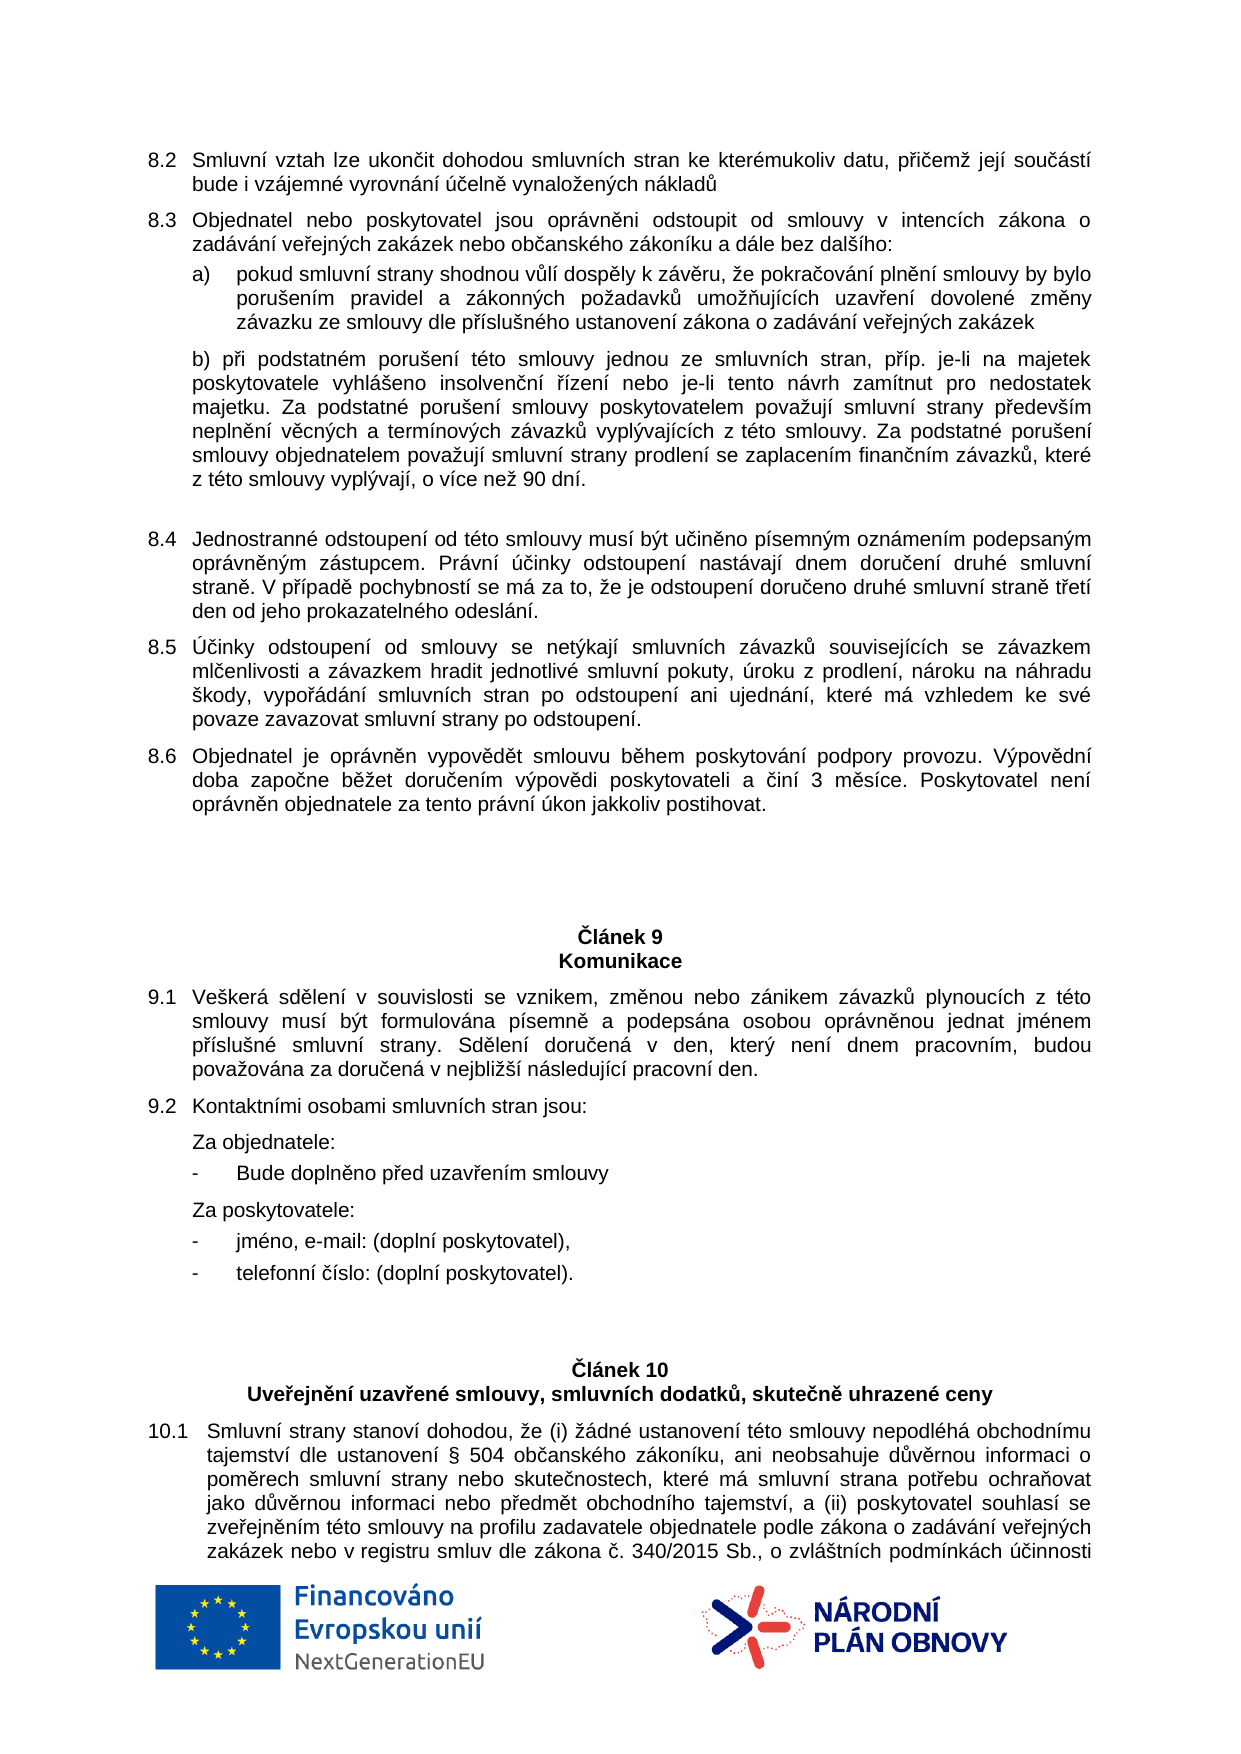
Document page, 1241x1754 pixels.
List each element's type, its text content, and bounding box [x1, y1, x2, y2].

list Objednatel nebo poskytovatel jsou oprávněni odstoupit od smlouvy v intencích zákona o zadávání veřejných zakázek nebo občanského zákoníku a dále bez dalšího: [148, 208, 1093, 256]
list Jednostranné odstoupení od této smlouvy musí být učiněno písemným oznámením podepsaným oprávněným zástupcem. Právní účinky odstoupení nastávají dnem doručení druhé smluvní straně. V případě pochybností se má za to, že je odstoupení doručeno druhé smluvní straně třetí den od jeho prokazatelného odeslání. [148, 527, 1093, 623]
text Článek 10 [148, 1358, 1093, 1382]
list Veškerá sdělení v souvislosti se vznikem, změnou nebo zánikem závazků plynoucích z této smlouvy musí být formulována písemně a podepsána osobou oprávněnou jednat jménem příslušné smluvní strany. Sdělení doručená v den, který není dnem pracovním, budou považována za doručená v nejbližší následující pracovní den. [148, 985, 1093, 1081]
text Článek 9 [148, 925, 1093, 949]
list b) při podstatném porušení této smlouvy jednou ze smluvních stran, příp. je-li na majetek poskytovatele vyhlášeno insolvenční řízení nebo je-li tento návrh zamítnut pro nedostatek majetku. Za podstatné porušení smlouvy poskytovatelem považují smluvní strany především neplnění věcných a termínových závazků vyplývajících z této smlouvy. Za podstatné porušení smlouvy objednatelem považují smluvní strany prodlení se zaplacením finančním závazků, které z této smlouvy vyplývají, o více než 90 dní. [192, 347, 1093, 490]
text Uveřejnění uzavřené smlouvy, smluvních dodatků, skutečně uhrazené ceny [148, 1382, 1093, 1406]
list Smluvní vztah lze ukončit dohodou smluvních stran ke kterémukoliv datu, přičemž její součástí bude i vzájemné vyrovnání účelně vynaložených nákladů [148, 148, 1093, 196]
list Účinky odstoupení od smlouvy se netýkají smluvních závazků souvisejících se závazkem mlčenlivosti a závazkem hradit jednotlivé smluvní pokuty, úroku z prodlení, nároku na náhradu škody, vypořádání smluvních stran po odstoupení ani ujednání, které má vzhledem ke své povaze zavazovat smluvní strany po odstoupení. [148, 635, 1093, 731]
list telefonní číslo: (doplní poskytovatel). [192, 1260, 1093, 1285]
list Bude doplněno před uzavřením smlouvy [192, 1160, 1093, 1186]
text Za objednatele: [192, 1130, 1093, 1154]
list Objednatel je oprávněn vypovědět smlouvu během poskytování podpory provozu. Výpovědní doba započne běžet doručením výpovědi poskytovateli a činí 3 měsíce. Poskytovatel není oprávněn objednatele za tento právní úkon jakkoliv postihovat. [148, 743, 1093, 815]
list pokud smluvní strany shodnou vůlí dospěly k závěru, že pokračování plnění smlouvy by bylo porušením pravidel a zákonných požadavků umožňujících uzavření dovolené změny závazku ze smlouvy dle příslušného ustanovení zákona o zadávání veřejných zakázek [192, 262, 1093, 334]
list Kontaktními osobami smluvních stran jsou: [148, 1093, 1093, 1117]
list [148, 1419, 1093, 1562]
list jméno, e-mail: (doplní poskytovatel), [192, 1228, 1093, 1254]
text Za poskytovatele: [192, 1198, 1093, 1222]
text Komunikace [148, 949, 1093, 973]
